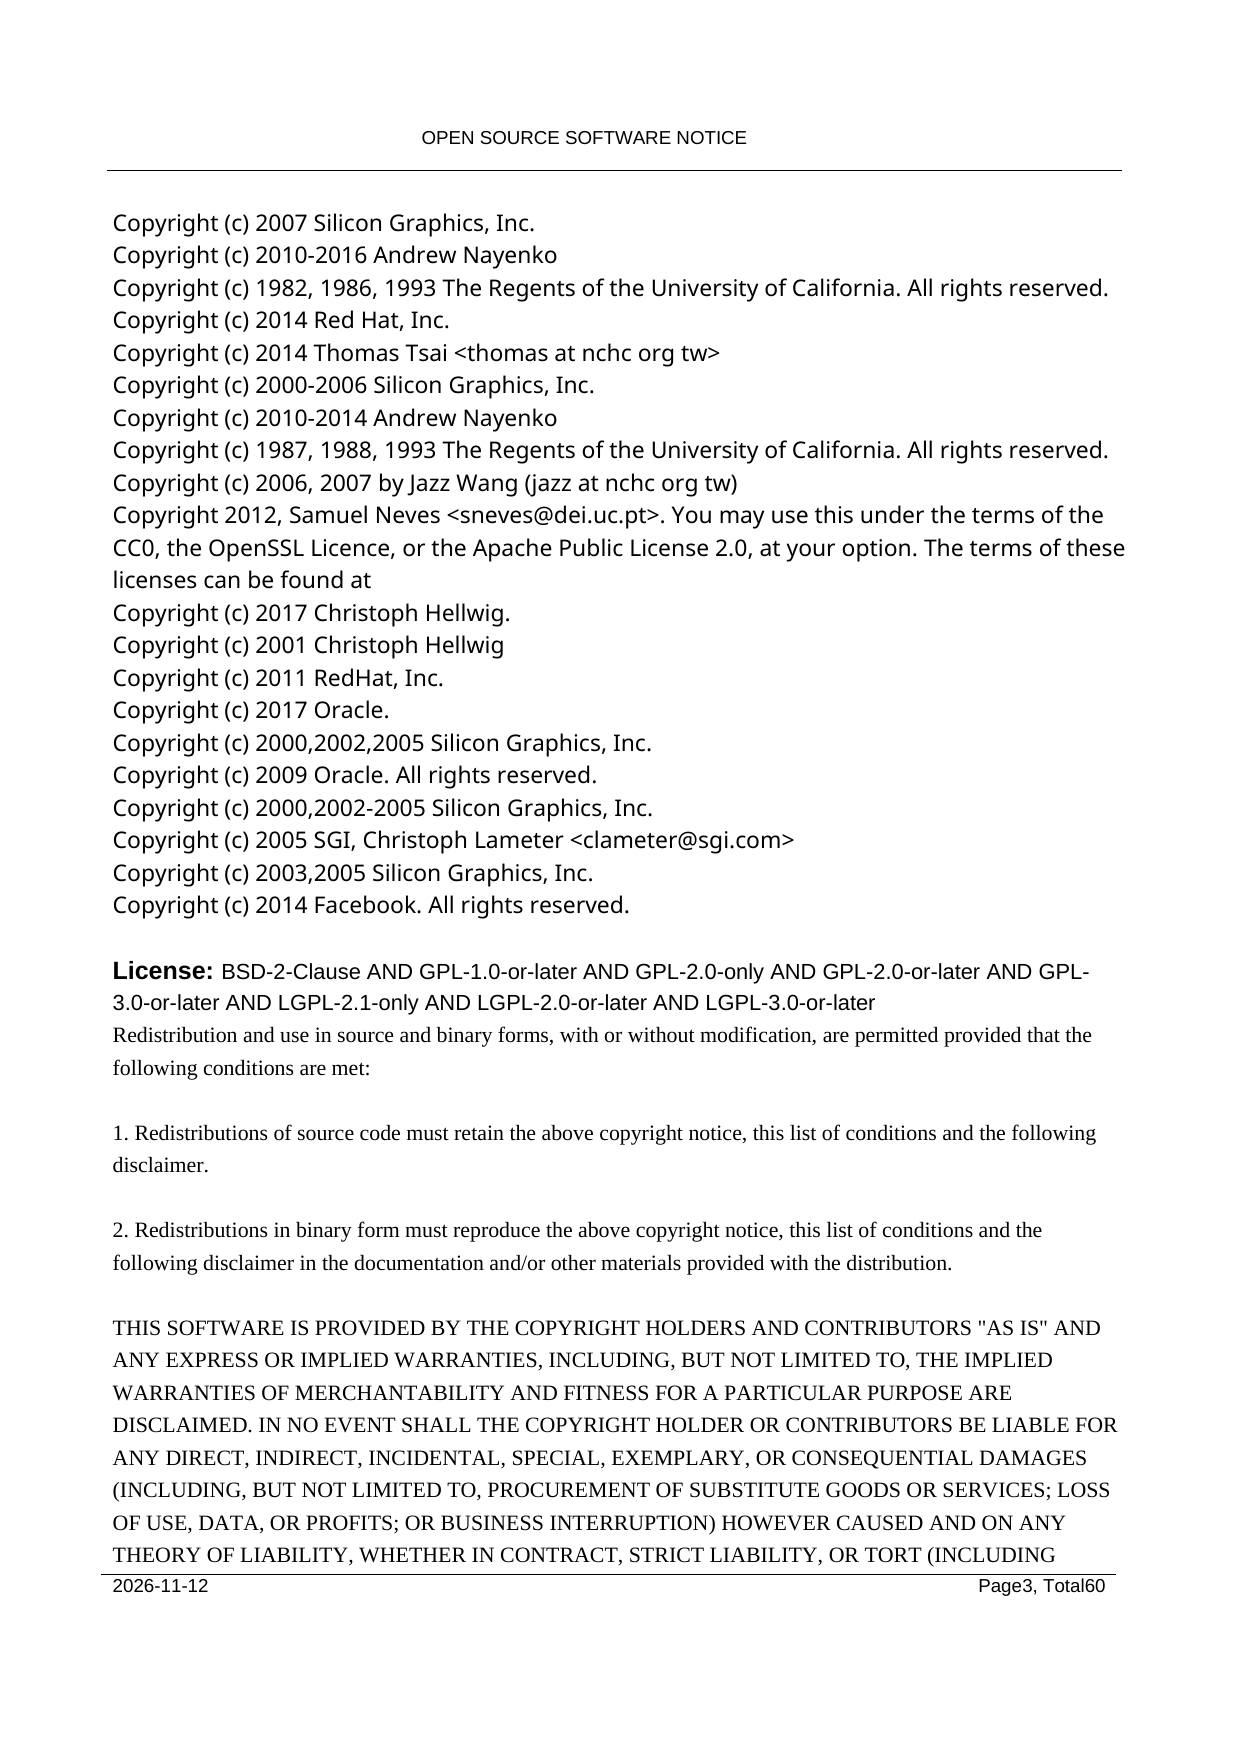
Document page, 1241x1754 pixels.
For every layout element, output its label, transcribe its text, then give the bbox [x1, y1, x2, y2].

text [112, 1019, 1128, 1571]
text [112, 206, 1128, 954]
text License: BSD-2-Clause AND GPL-1.0-or-later AND GPL-2.0-only AND GPL-2.0-or-later AND GPL-3.0-or-later AND LGPL-2.1-only AND LGPL-2.0-or-later AND LGPL-3.0-or-later [112, 954, 1128, 1019]
